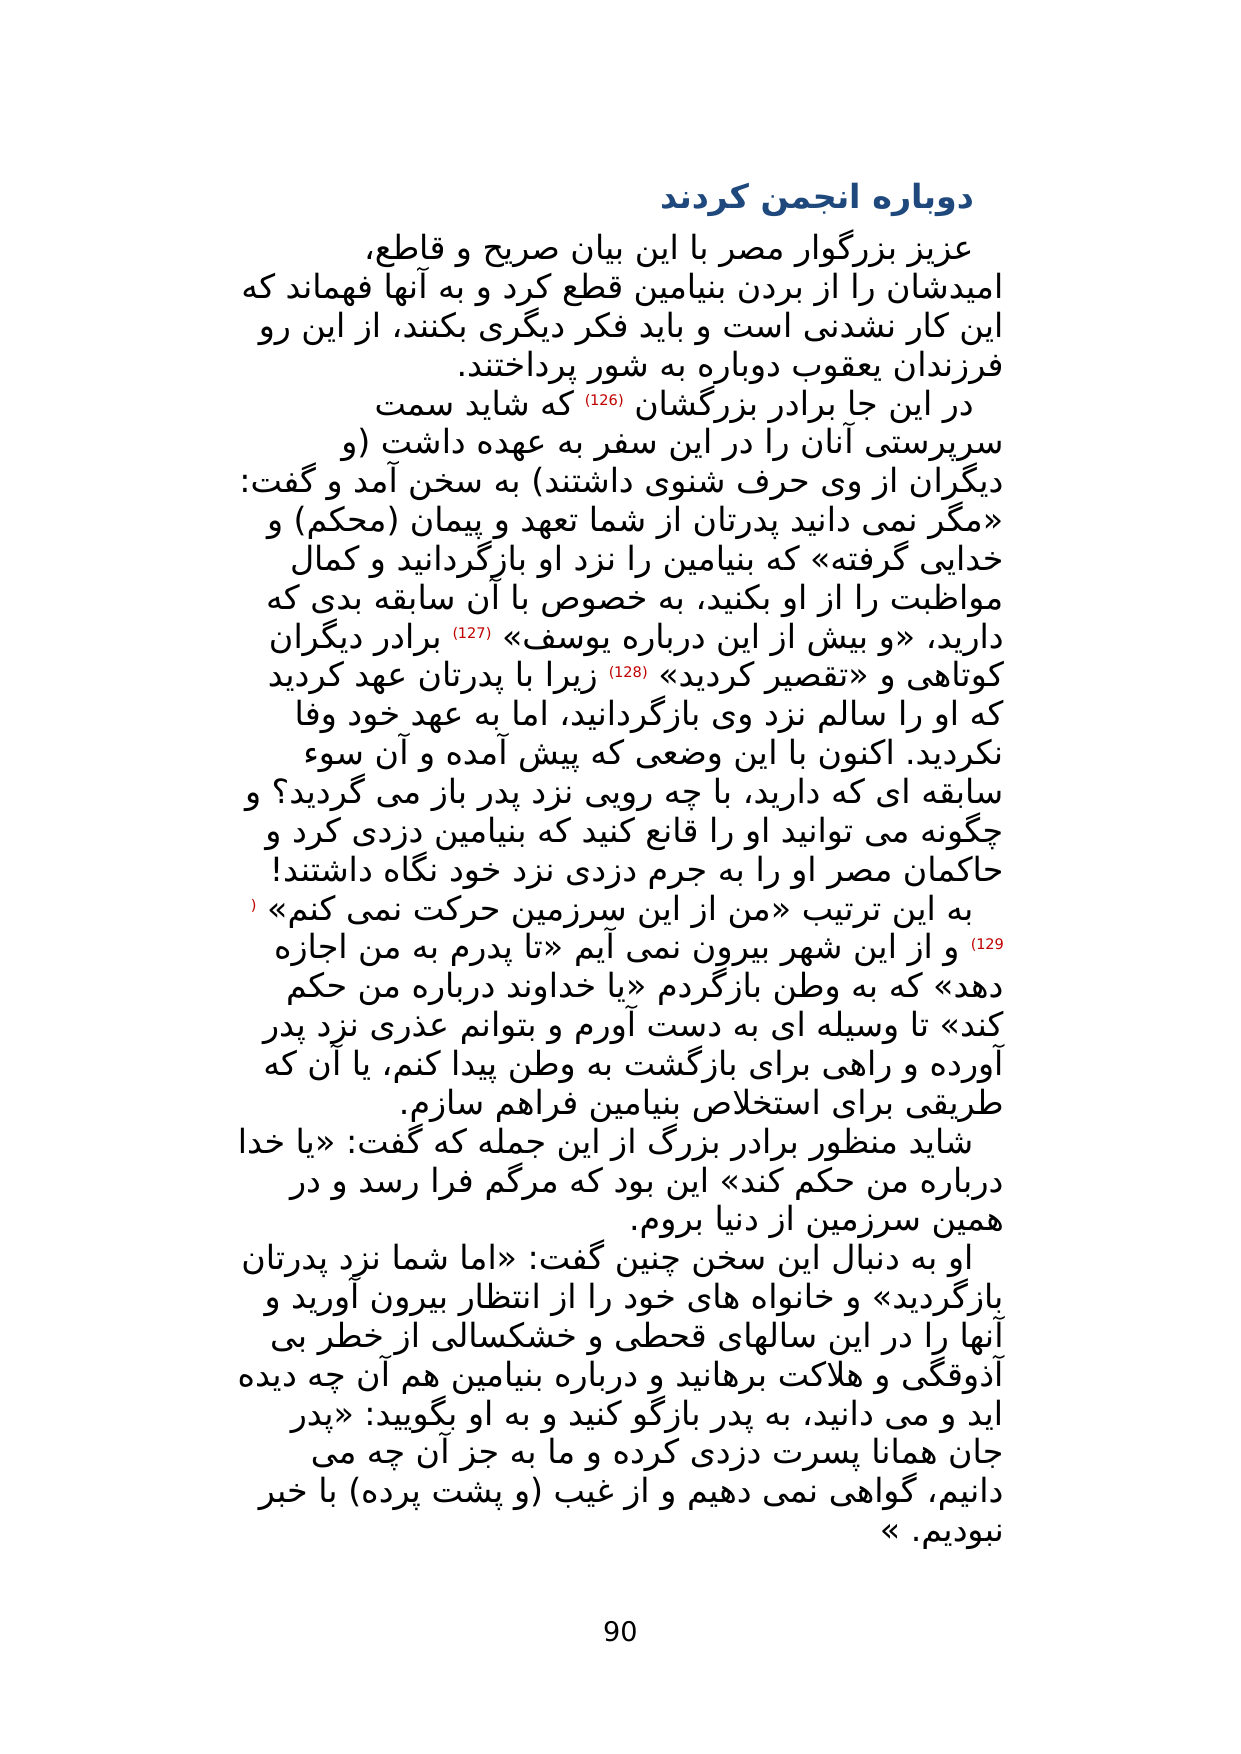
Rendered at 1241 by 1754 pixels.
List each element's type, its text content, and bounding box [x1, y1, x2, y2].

text او به دنبال اين سخن چنين گفت: «اما شما نزد پدرتان بازگرديد» و خانواه هاى خود را از انتظار بيرون آوريد و آنها را در اين سالهاى قحطى و خشكسالى از خطر بى آذوقگى و هلاكت برهانيد و درباره بنيامين هم آن چه ديده ايد و مى دانيد، به پدر بازگو كنيد و به او بگوييد: «پدر جان همانا پسرت دزدى كرده و ما به جز آن چه مى دانيم، گواهى نمى دهيم و از غيب (و پشت پرده) با خبر نبوديم. » [236, 1239, 1004, 1549]
text به اين ترتيب «من از اين سرزمين حركت نمى كنم» (129) و از اين شهر بيرون نمى آيم «تا پدرم به من اجازه دهد» كه به وطن بازگردم «يا خداوند درباره من حكم كند» تا وسيله اى به دست آورم و بتوانم عذرى نزد پدر آورده و راهى براى بازگشت به وطن پيدا كنم، يا آن كه طريقى براى استخلاص بنيامين فراهم سازم. [236, 889, 1004, 1122]
text عزيز بزرگوار مصر با اين بيان صريح و قاطع، اميدشان را از بردن بنيامين قطع كرد و به آنها فهماند كه اين كار نشدنى است و بايد فكر ديگرى بكنند، از اين رو فرزندان يعقوب دوباره به شور پرداختند. [236, 228, 1004, 384]
subtitle دوباره انجمن كردند [236, 177, 1004, 216]
text در اين جا برادر بزرگشان (126) كه شايد سمت سرپرستى آنان را در اين سفر به عهده داشت (و ديگران از وى حرف شنوى داشتند) به سخن آمد و گفت: «مگر نمى دانيد پدرتان از شما تعهد و پيمان (محكم) و خدايى گرفته» كه بنيامين را نزد او بازگردانيد و كمال مواظبت را از او بكنيد، به خصوص با آن سابقه بدى كه داريد، «و بيش از اين درباره يوسف» (127) برادر ديگران كوتاهى و «تقصير كرديد» (128) زيرا با پدرتان عهد كرديد كه او را سالم نزد وى بازگردانيد، اما به عهد خود وفا نكرديد. اكنون با اين وضعى كه پيش آمده و آن سوء سابقه اى كه داريد، با چه رويى نزد پدر باز مى گرديد؟ و چگونه مى توانيد او را قانع كنيد كه بنيامين دزدى كرد و حاكمان مصر او را به جرم دزدى نزد خود نگاه داشتند! [236, 384, 1004, 889]
text شايد منظور برادر بزرگ از اين جمله كه گفت: «يا خدا درباره من حكم كند» اين بود كه مرگم فرا رسد و در همين سرزمين از دنيا بروم. [236, 1122, 1004, 1239]
